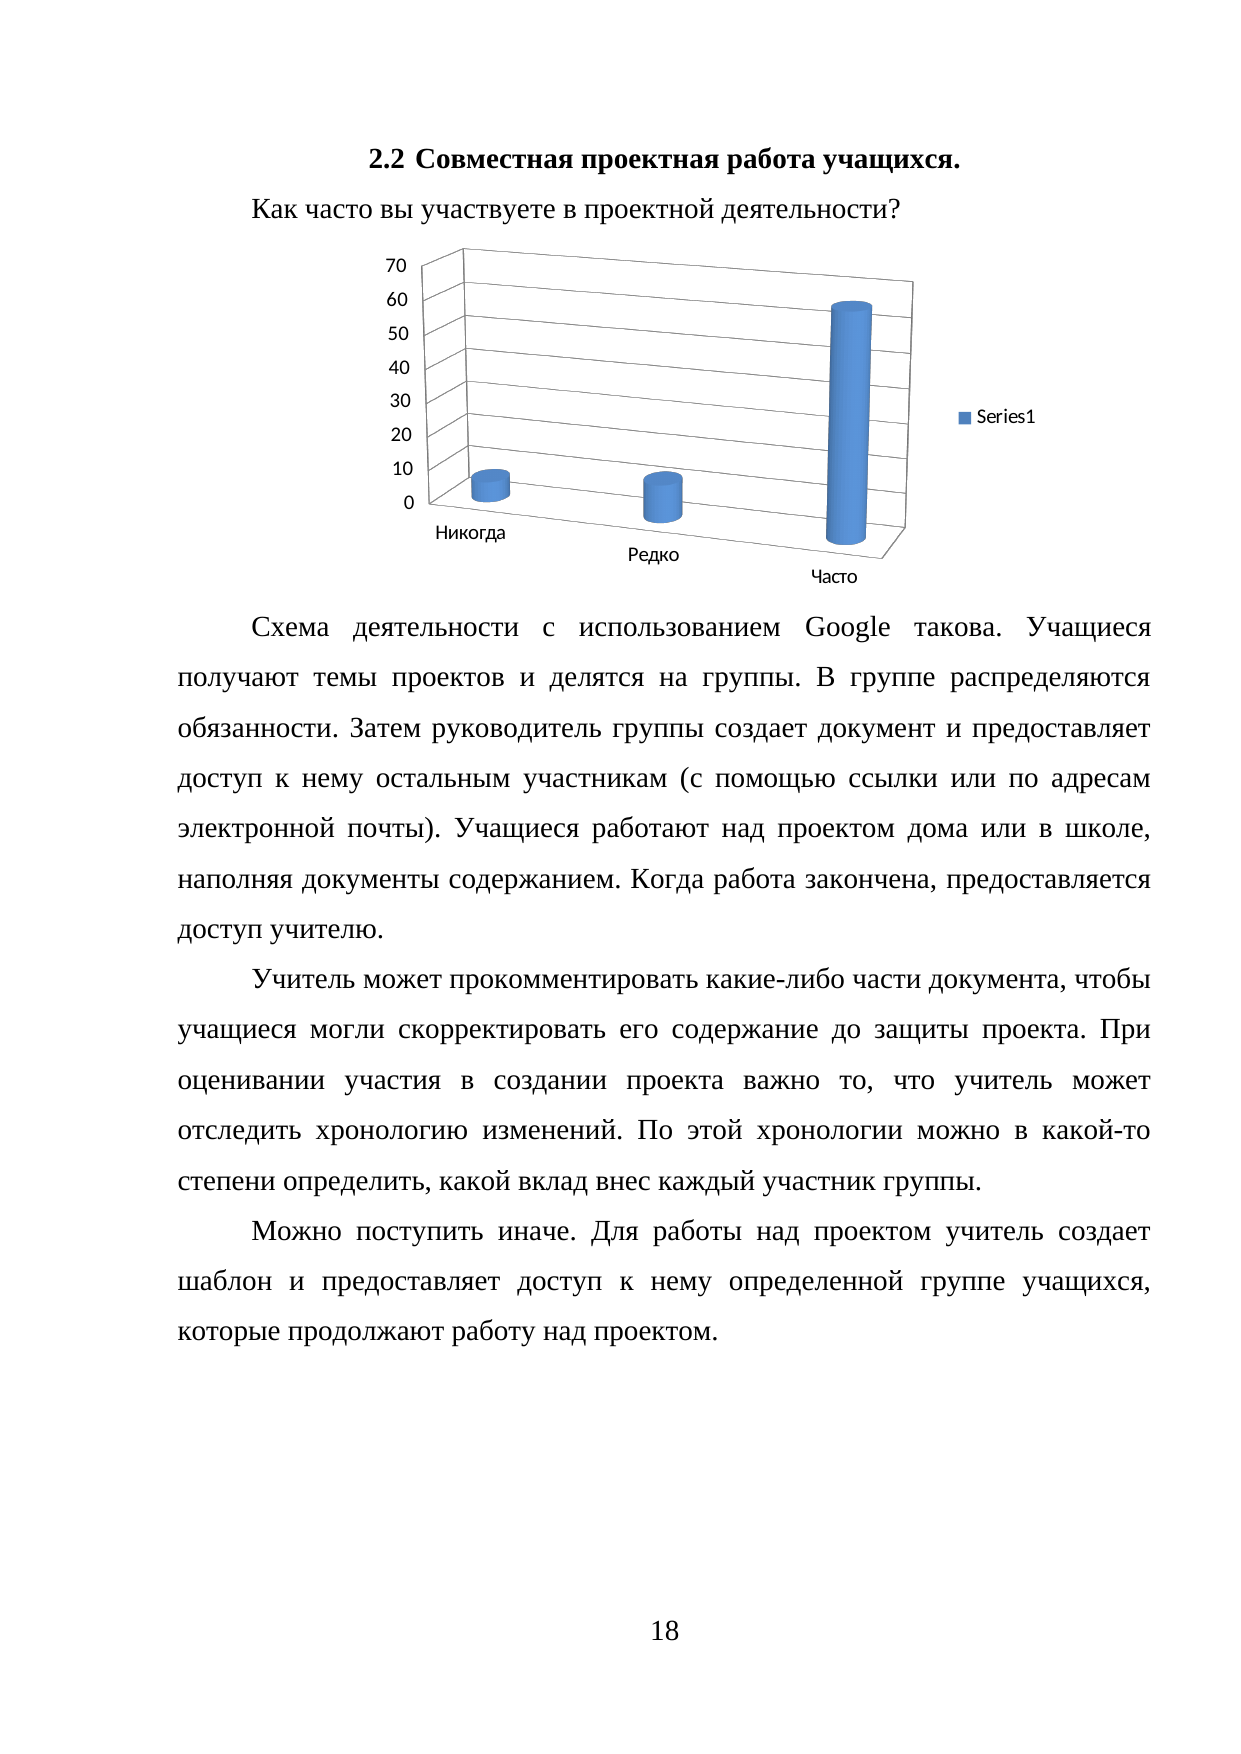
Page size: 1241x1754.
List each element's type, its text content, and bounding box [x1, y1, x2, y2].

list Можно поступить иначе. Для работы над проектом учитель создает шаблон и предоставляет доступ к нему определенной группе учащихся, которые продолжают работу над проектом. [177, 1213, 1152, 1347]
list Схема деятельности с использованием Google такова. Учащиеся получают темы проектов и делятся на группы. В группе распределяются обязанности. Затем руководитель группы создает документ и предоставляет доступ к нему остальным участникам (с помощью ссылки или по адресам электронной почты). Учащиеся работают над проектом дома или в школе, наполняя документы содержанием. Когда работа закончена, предоставляется доступ учителю. [177, 609, 1152, 944]
list Учитель может прокомментировать какие-либо части документа, чтобы учащиеся могли скорректировать его содержание до защиты проекта. При оценивании участия в создании проекта важно то, что учитель может отследить хронологию изменений. По этой хронологии можно в какой-то степени определить, какой вклад внес каждый участник группы. [177, 961, 1152, 1196]
list Как часто вы участвуете в проектной деятельности? [177, 191, 1152, 225]
list Совместная проектная работа учащихся. [177, 141, 1152, 174]
